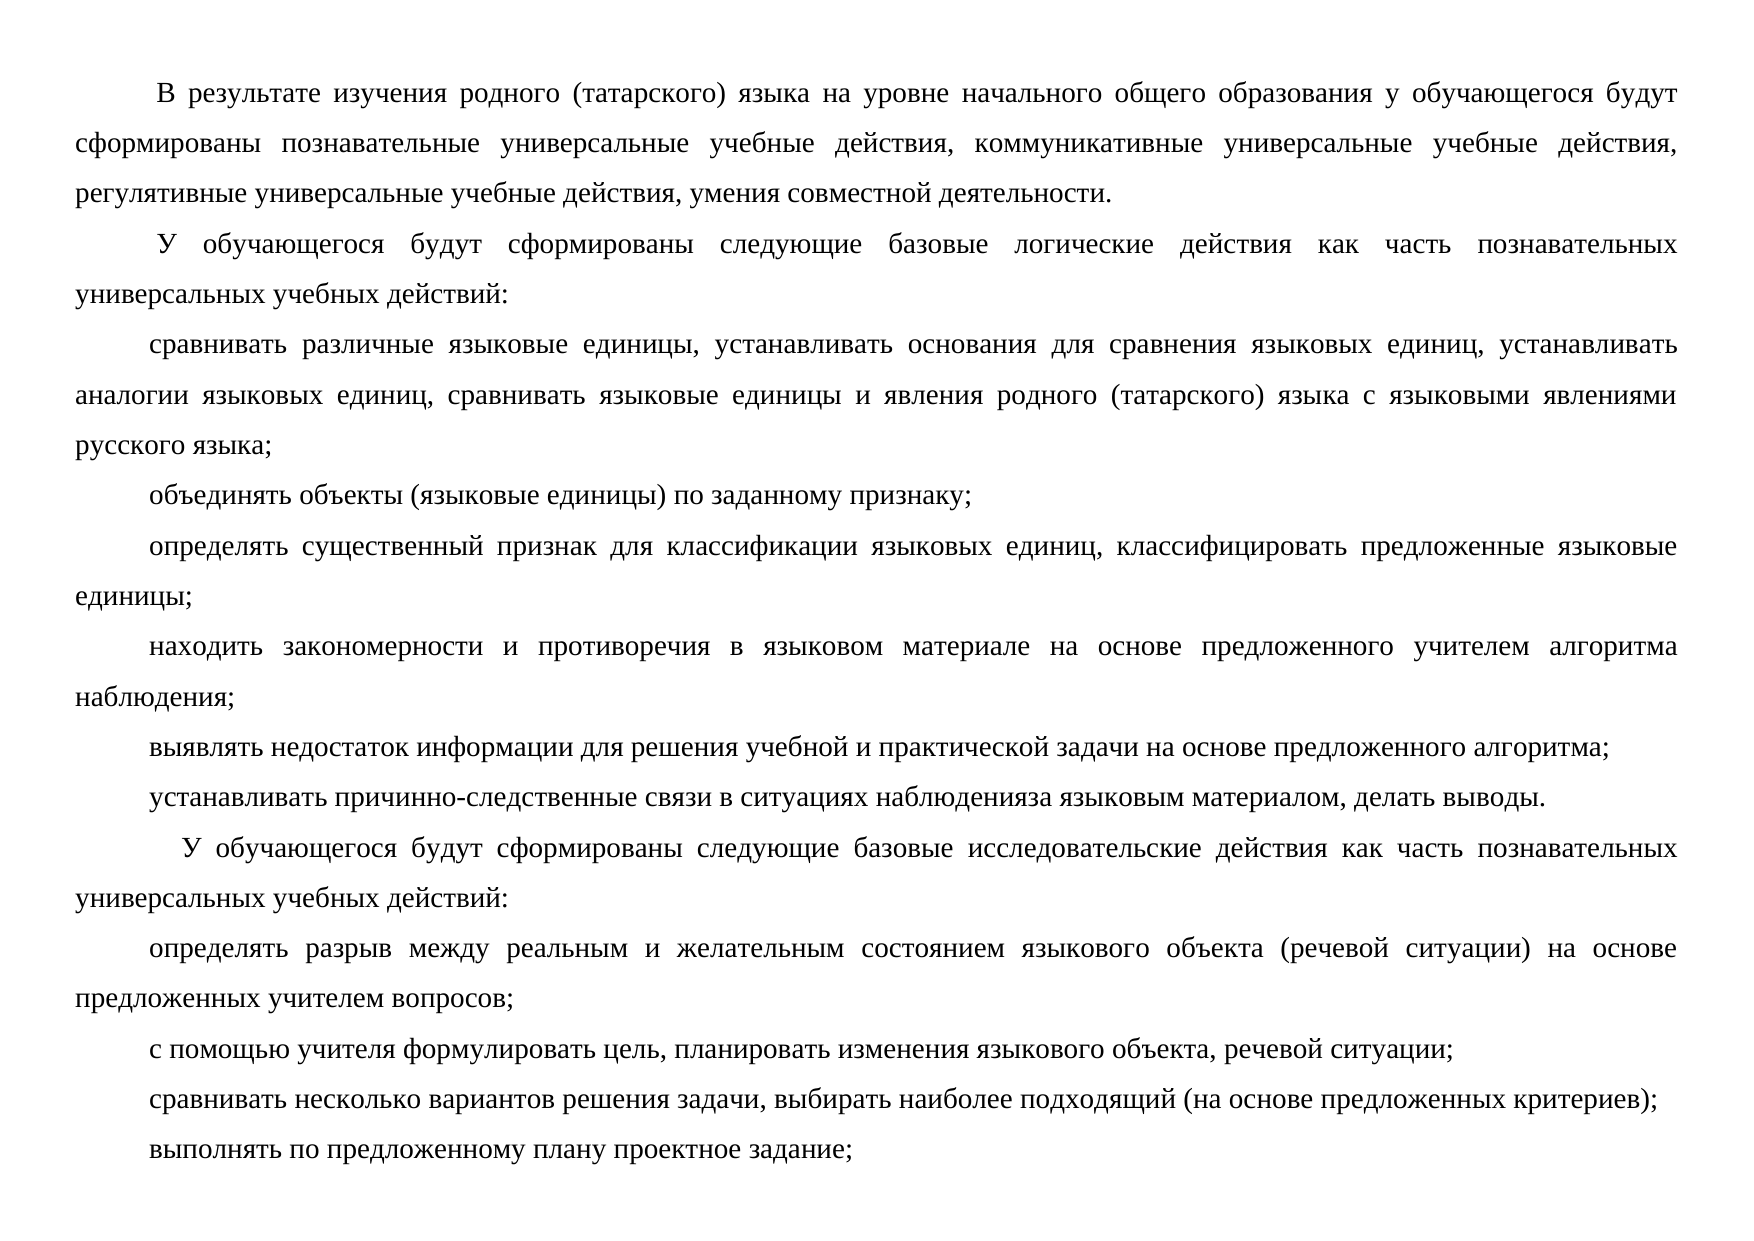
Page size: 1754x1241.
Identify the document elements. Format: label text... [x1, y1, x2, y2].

text устанавливать причинно-следственные связи в ситуациях наблюденияза языковым материалом, делать выводы. [75, 779, 1679, 813]
text находить закономерности и противоречия в языковом материале на основе предложенного учителем алгоритма наблюдения; [75, 628, 1679, 712]
text В результате изучения родного (татарского) языка на уровне начального общего образования у обучающегося будут сформированы познавательные универсальные учебные действия, коммуникативные универсальные учебные действия, регулятивные универсальные учебные действия, умения совместной деятельности. [75, 75, 1679, 209]
text сравнивать различные языковые единицы, устанавливать основания для сравнения языковых единиц, устанавливать аналогии языковых единиц, сравнивать языковые единицы и явления родного (татарского) языка с языковыми явлениями русского языка; [75, 327, 1679, 461]
text сравнивать несколько вариантов решения задачи, выбирать наиболее подходящий (на основе предложенных критериев); [75, 1081, 1679, 1115]
text определять разрыв между реальным и желательным состоянием языкового объекта (речевой ситуации) на основе предложенных учителем вопросов; [75, 930, 1679, 1014]
text объединять объекты (языковые единицы) по заданному признаку; [75, 477, 1679, 511]
text выполнять по предложенному плану проектное задание; [75, 1132, 1679, 1165]
text определять существенный признак для классификации языковых единиц, классифицировать предложенные языковые единицы; [75, 528, 1679, 612]
text с помощью учителя формулировать цель, планировать изменения языкового объекта, речевой ситуации; [75, 1031, 1679, 1064]
text У обучающегося будут сформированы следующие базовые логические действия как часть познавательных универсальных учебных действий: [75, 226, 1679, 310]
text У обучающегося будут сформированы следующие базовые исследовательские действия как часть познавательных универсальных учебных действий: [75, 830, 1679, 913]
text выявлять недостаток информации для решения учебной и практической задачи на основе предложенного алгоритма; [75, 729, 1679, 763]
